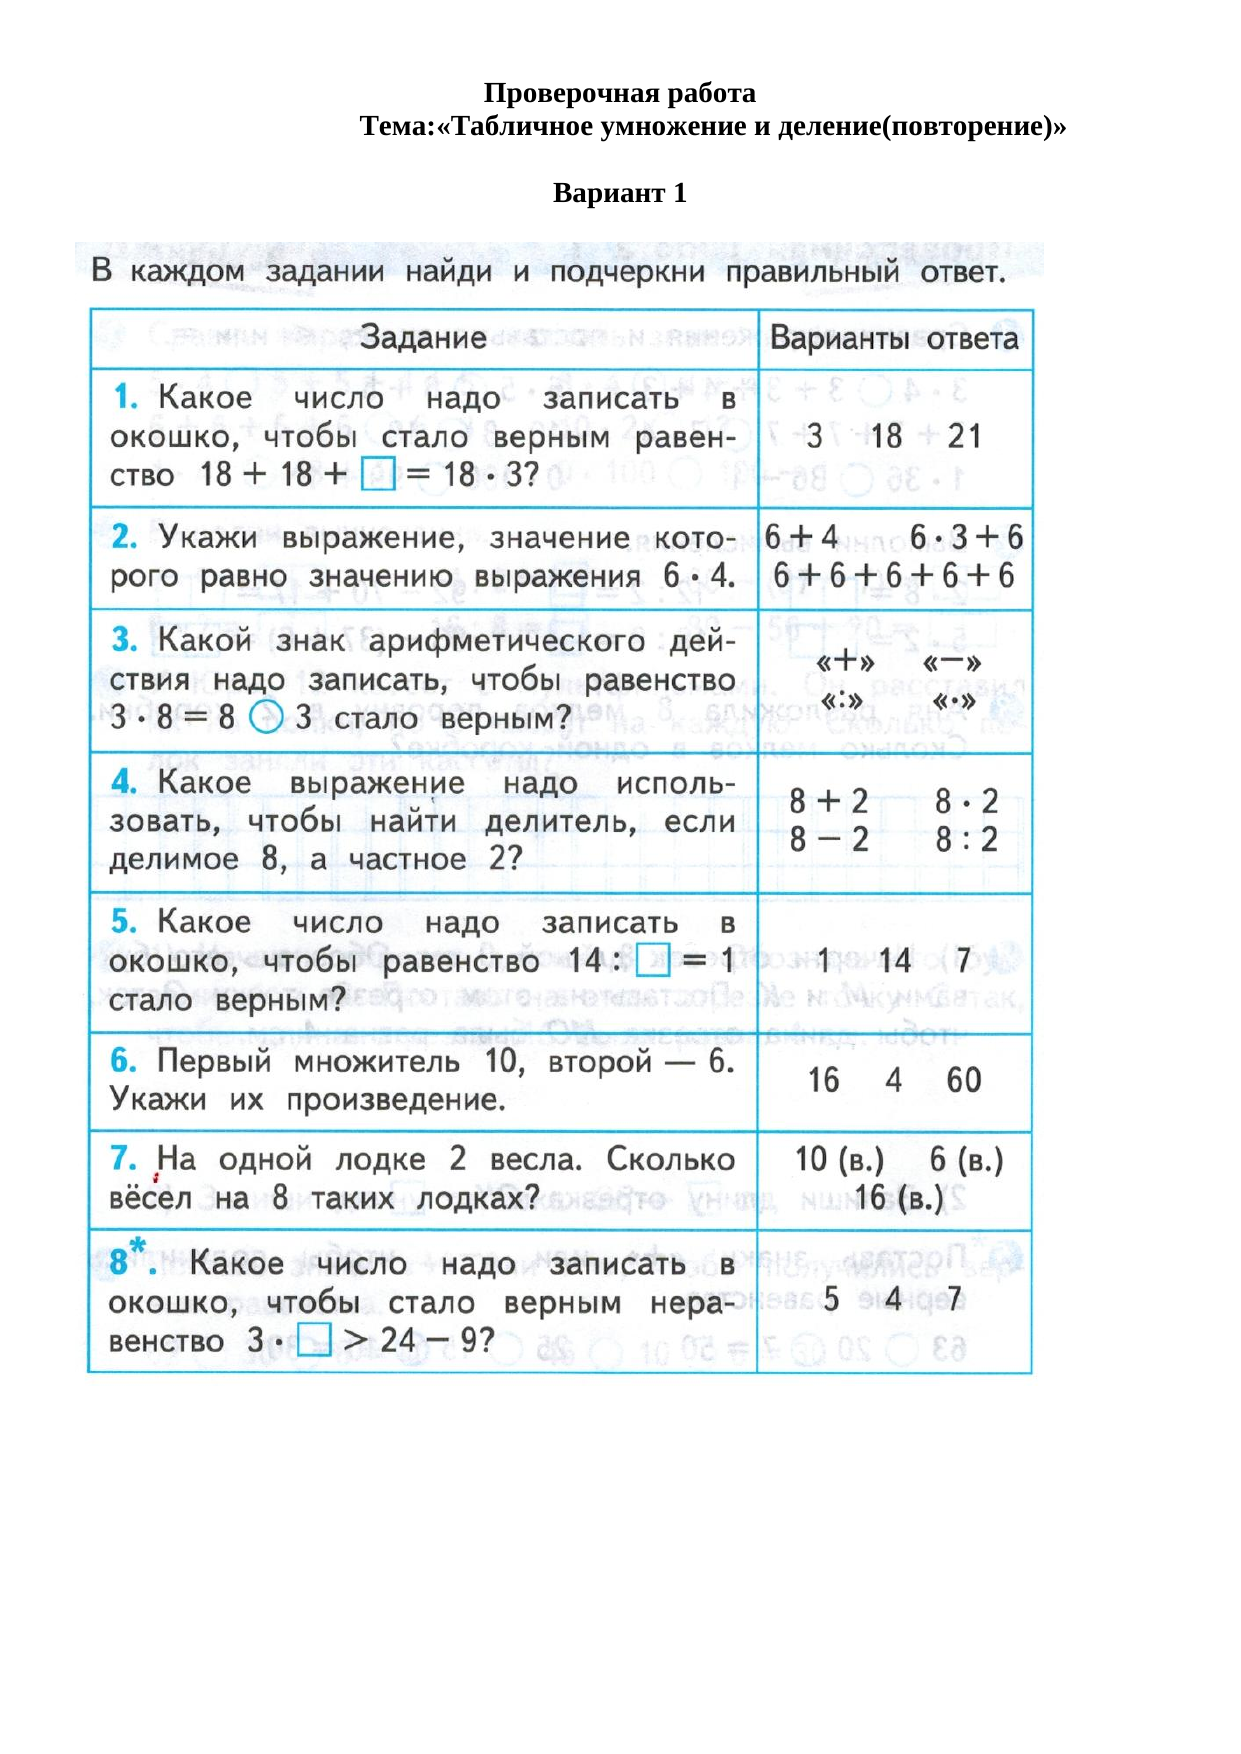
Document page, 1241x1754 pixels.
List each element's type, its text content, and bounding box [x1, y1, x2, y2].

text Тема:«Табличное умножение и деление(повторение)» [75, 108, 1165, 142]
text Вариант 1 [75, 176, 1165, 209]
text Проверочная работа [75, 75, 1165, 108]
picture [75, 242, 1044, 1386]
